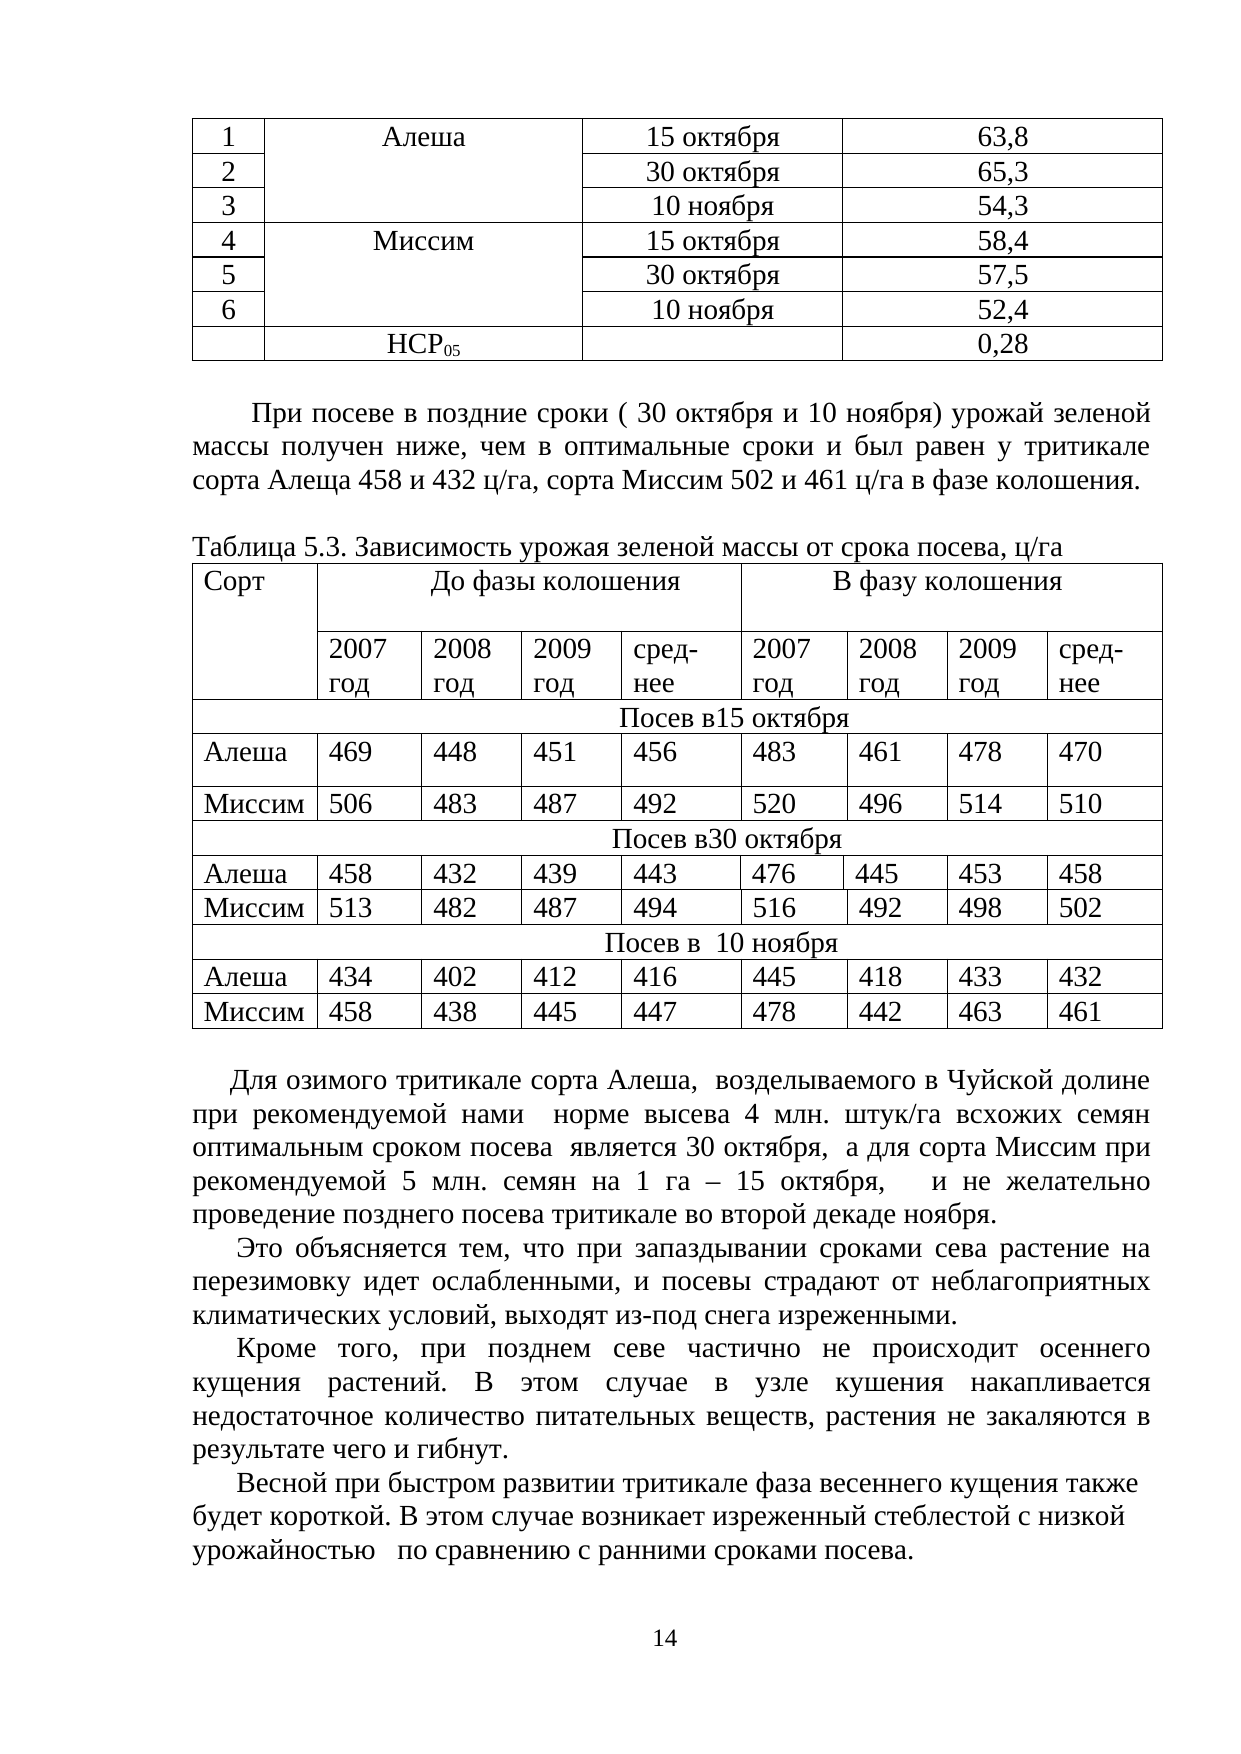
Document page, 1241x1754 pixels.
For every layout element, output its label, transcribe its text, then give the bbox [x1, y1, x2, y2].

table_cell 461 [848, 734, 947, 786]
table_cell 443 [622, 856, 740, 889]
table_cell 412 [522, 960, 621, 993]
table_cell 492 [622, 787, 741, 820]
table_cell 2007 год [742, 632, 847, 699]
table_cell 451 [522, 734, 621, 786]
table_cell 463 [948, 994, 1047, 1028]
table_cell 4 [193, 223, 264, 256]
table_cell 483 [422, 787, 521, 820]
table_header В фазу колошения [742, 564, 1162, 631]
table_cell 442 [848, 994, 947, 1028]
table_cell [193, 327, 264, 360]
table_cell 438 [422, 994, 521, 1028]
table_cell 510 [1048, 787, 1162, 820]
table_cell 456 [622, 734, 741, 786]
text Таблица 5.3. Зависимость урожая зеленой массы от срока посева, ц/га [177, 529, 1152, 562]
table_cell 6 [193, 292, 264, 326]
table_cell 447 [622, 994, 741, 1028]
table_cell Миссим [265, 223, 582, 326]
table_cell 433 [948, 960, 1047, 993]
table_cell 5 [193, 258, 264, 291]
table_cell 496 [848, 787, 947, 820]
table_cell 453 [948, 856, 1047, 889]
table_cell 2009 год [948, 632, 1047, 699]
table_cell 2007 год [318, 632, 421, 699]
table_cell 513 [318, 890, 421, 924]
text Для озимого тритикале сорта Алеша, возделываемого в Чуйской долине при рекомендуемой нами норме высева 4 млн. штук/га всхожих семян оптимальным сроком посева является 30 октября, а для сорта Миссим при рекомендуемой 5 млн. семян на 1 га – 15 октября, и не желательно проведение позднего посева тритикале во второй декаде ноября. [192, 1062, 1152, 1230]
table_cell 458 [1048, 856, 1162, 889]
table_cell 458 [318, 994, 421, 1028]
table_cell 445 [522, 994, 621, 1028]
table_cell Алеша [265, 119, 582, 222]
table_cell 434 [318, 960, 421, 993]
table_cell 514 [948, 787, 1047, 820]
text Кроме того, при позднем севе частично не происходит осеннего кущения растений. В этом случае в узле кушения накапливается недостаточное количество питательных веществ, растения не закаляются в результате чего и гибнут. [192, 1331, 1152, 1465]
table_cell Посев в30 октября [193, 821, 1162, 855]
table_cell 458 [318, 856, 421, 889]
table_cell Посев в 10 ноября [193, 925, 1162, 958]
table_cell 15 октября [583, 223, 842, 256]
table_cell Алеша [193, 960, 317, 993]
table_cell 10 ноября [583, 188, 842, 222]
table_cell [583, 327, 842, 360]
table_cell 470 [1048, 734, 1162, 786]
table_cell 3 [193, 188, 264, 222]
table_cell 487 [522, 787, 621, 820]
table_cell 54,3 [843, 188, 1162, 222]
table_header До фазы колошения [318, 564, 741, 631]
table_cell 492 [848, 890, 947, 924]
table_cell 15 октября [583, 119, 842, 153]
text Это объясняется тем, что при запаздывании сроками сева растение на перезимовку идет ослабленными, и посевы страдают от неблагоприятных климатических условий, выходят из-под снега изреженными. [192, 1230, 1152, 1331]
table_cell 482 [422, 890, 521, 924]
table_cell 63,8 [843, 119, 1162, 153]
text При посеве в поздние сроки ( 30 октября и 10 ноября) урожай зеленой массы получен ниже, чем в оптимальные сроки и был равен у тритикале сорта Алеща 458 и 432 ц/га, сорта Миссим 502 и 461 ц/га в фазе колошения. [192, 395, 1152, 495]
table_cell 520 [742, 787, 847, 820]
table_cell НСР05 [265, 327, 582, 360]
table_cell Алеша [193, 734, 317, 786]
table_cell Миссим [193, 787, 317, 820]
table_cell Миссим [193, 890, 317, 924]
table_cell 416 [622, 960, 741, 993]
table_cell 2008 год [848, 632, 947, 699]
table_cell 478 [948, 734, 1047, 786]
table_cell 439 [522, 856, 621, 889]
table_cell 30 октября [583, 154, 842, 187]
table_cell 432 [422, 856, 521, 889]
table_cell 478 [742, 994, 847, 1028]
table_cell 461 [1048, 994, 1162, 1028]
table_cell 494 [622, 890, 741, 924]
table_cell 418 [848, 960, 947, 993]
table_cell 498 [948, 890, 1047, 924]
table_cell Миссим [193, 994, 317, 1028]
table_cell 52,4 [843, 292, 1162, 326]
table_cell 445 [844, 856, 947, 889]
table_cell 506 [318, 787, 421, 820]
table_cell 445 [742, 960, 847, 993]
table_cell 30 октября [583, 258, 842, 291]
table_cell 58,4 [843, 223, 1162, 256]
table_cell Алеша [193, 856, 317, 889]
table_cell 0,28 [843, 327, 1162, 360]
table_cell Посев в15 октября [193, 700, 1162, 733]
table_cell 65,3 [843, 154, 1162, 187]
table_cell 487 [522, 890, 621, 924]
table_cell 516 [742, 890, 847, 924]
table_cell 10 ноября [583, 292, 842, 326]
table_cell сред-нее [622, 632, 741, 699]
table_cell 57,5 [843, 258, 1162, 291]
text Весной при быстром развитии тритикале фаза весеннего кущения также будет короткой. В этом случае возникает изреженный стеблестой с низкой урожайностью по сравнению с ранними сроками посева. [192, 1465, 1152, 1565]
table_cell 448 [422, 734, 521, 786]
table_cell сред-нее [1048, 632, 1162, 699]
table_cell 2008 год [422, 632, 521, 699]
table_header Сорт [193, 564, 317, 699]
table_cell 483 [742, 734, 847, 786]
table_cell 2009 год [522, 632, 621, 699]
table_cell 432 [1048, 960, 1162, 993]
table_cell 402 [422, 960, 521, 993]
table_cell 469 [318, 734, 421, 786]
table_cell 476 [741, 856, 843, 889]
table_cell 502 [1048, 890, 1162, 924]
table_cell 1 [193, 119, 264, 153]
table_cell 2 [193, 154, 264, 187]
